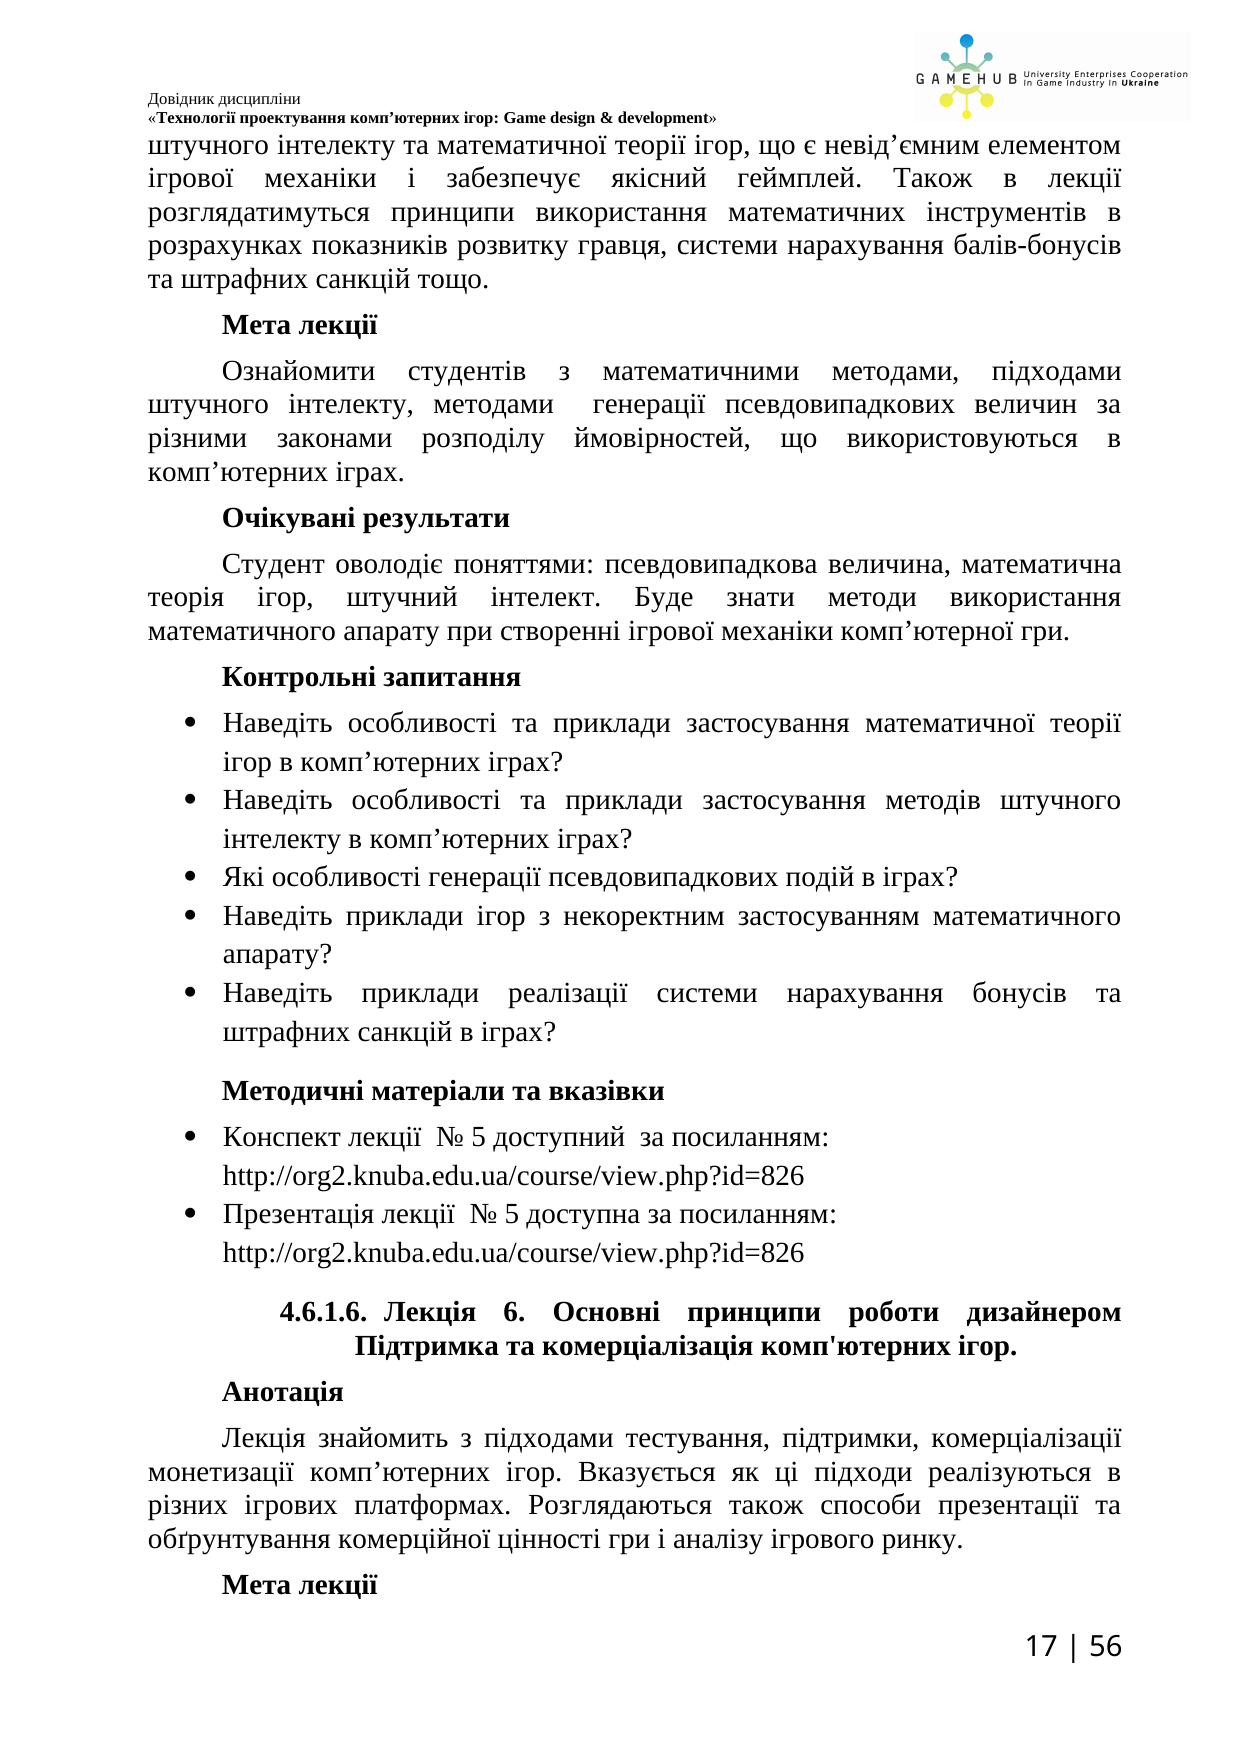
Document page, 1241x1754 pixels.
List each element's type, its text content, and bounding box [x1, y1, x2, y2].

picture [914, 32, 1192, 122]
list Наведіть приклади ігор з некоректним застосуванням математичного апарату? [185, 898, 1122, 970]
text Анотація [148, 1374, 1122, 1408]
text Очікувані результати [148, 500, 1122, 533]
text Контрольні запитання [148, 659, 1122, 692]
list Ознайомити студентів з математичними методами, підходами штучного інтелекту, методами генерації псевдовипадкових величин за різними законами розподілу ймовірностей, що використовуються в комп’ютерних іграх. [148, 353, 1122, 487]
list Наведіть приклади реалізації системи нарахування бонусів та штрафних санкцій в іграх? [185, 975, 1122, 1047]
list Наведіть особливості та приклади застосування математичної теорії ігор в комп’ютерних іграх? [185, 705, 1122, 777]
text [148, 127, 1122, 294]
list Наведіть особливості та приклади застосування методів штучного інтелекту в комп’ютерних іграх? [185, 782, 1122, 854]
list Лекція 6. Основні принципи роботи дизайнером Підтримка та комерціалізація комп'ютерних ігор. [279, 1294, 1122, 1362]
text Методичні матеріали та вказівки [148, 1073, 1122, 1107]
text Мета лекції [148, 307, 1122, 341]
list Презентація лекції № 5 доступна за посиланням: http://org2.knuba.edu.ua/course/view.php?id=826 [185, 1196, 1122, 1269]
text Мета лекції [148, 1567, 1122, 1600]
list Конспект лекції № 5 доступний за посиланням: http://org2.knuba.edu.ua/course/view.php?id=826 [185, 1119, 1122, 1191]
text Студент оволодіє поняттями: псевдовипадкова величина, математична теорія ігор, штучний інтелект. Буде знати методи використання математичного апарату при створенні ігрової механіки комп’ютерної гри. [148, 546, 1122, 646]
list Які особливості генерації псевдовипадкових подій в іграх? [185, 859, 1122, 893]
text Лекція знайомить з підходами тестування, підтримки, комерціалізації монетизації комп’ютерних ігор. Вказується як ці підходи реалізуються в різних ігрових платформах. Розглядаються також способи презентації та обґрунтування комерційної цінності гри і аналізу ігрового ринку. [148, 1420, 1122, 1554]
